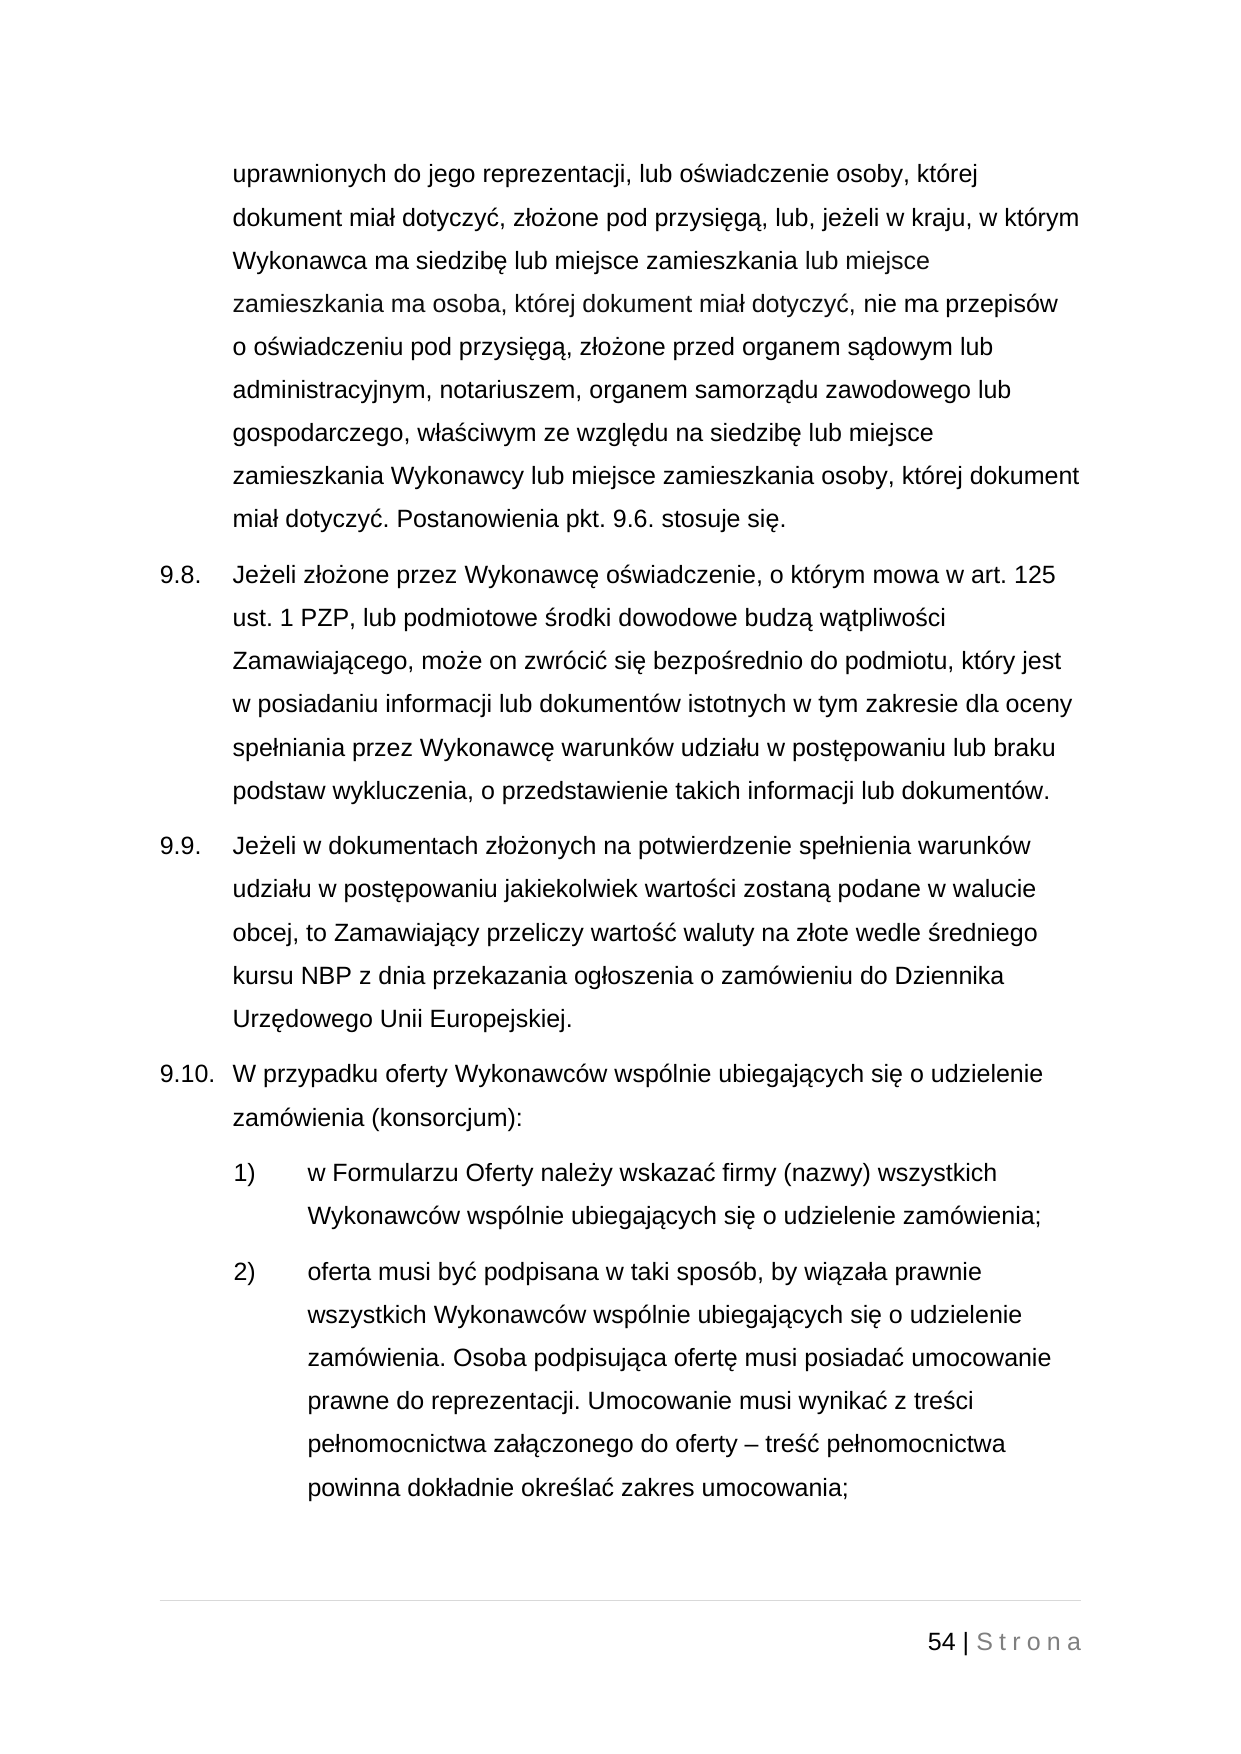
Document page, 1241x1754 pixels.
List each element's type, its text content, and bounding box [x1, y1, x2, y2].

text 9.8. Jeżeli złożone przez Wykonawcę oświadczenie, o którym mowa w art. 125 ust. 1 PZP, lub podmiotowe środki dowodowe budzą wątpliwości Zamawiającego, może on zwrócić się bezpośrednio do podmiotu, który jest w posiadaniu informacji lub dokumentów istotnych w tym zakresie dla oceny spełniania przez Wykonawcę warunków udziału w postępowaniu lub braku podstaw wykluczenia, o przedstawienie takich informacji lub dokumentów. [159, 560, 1081, 804]
text 9.10. W przypadku oferty Wykonawców wspólnie ubiegających się o udzielenie zamówienia (konsorcjum): [159, 1059, 1081, 1131]
text 9.9. Jeżeli w dokumentach złożonych na potwierdzenie spełnienia warunków udziału w postępowaniu jakiekolwiek wartości zostaną podane w walucie obcej, to Zamawiający przeliczy wartość waluty na złote wedle średniego kursu NBP z dnia przekazania ogłoszenia o zamówieniu do Dziennika Urzędowego Unii Europejskiej. [159, 831, 1081, 1033]
text 1) w Formularzu Oferty należy wskazać firmy (nazwy) wszystkich Wykonawców wspólnie ubiegających się o udzielenie zamówienia; [233, 1158, 1081, 1230]
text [159, 159, 1081, 533]
text 2) oferta musi być podpisana w taki sposób, by wiązała prawnie wszystkich Wykonawców wspólnie ubiegających się o udzielenie zamówienia. Osoba podpisująca ofertę musi posiadać umocowanie prawne do reprezentacji. Umocowanie musi wynikać z treści pełnomocnictwa załączonego do oferty – treść pełnomocnictwa powinna dokładnie określać zakres umocowania; [233, 1257, 1081, 1501]
